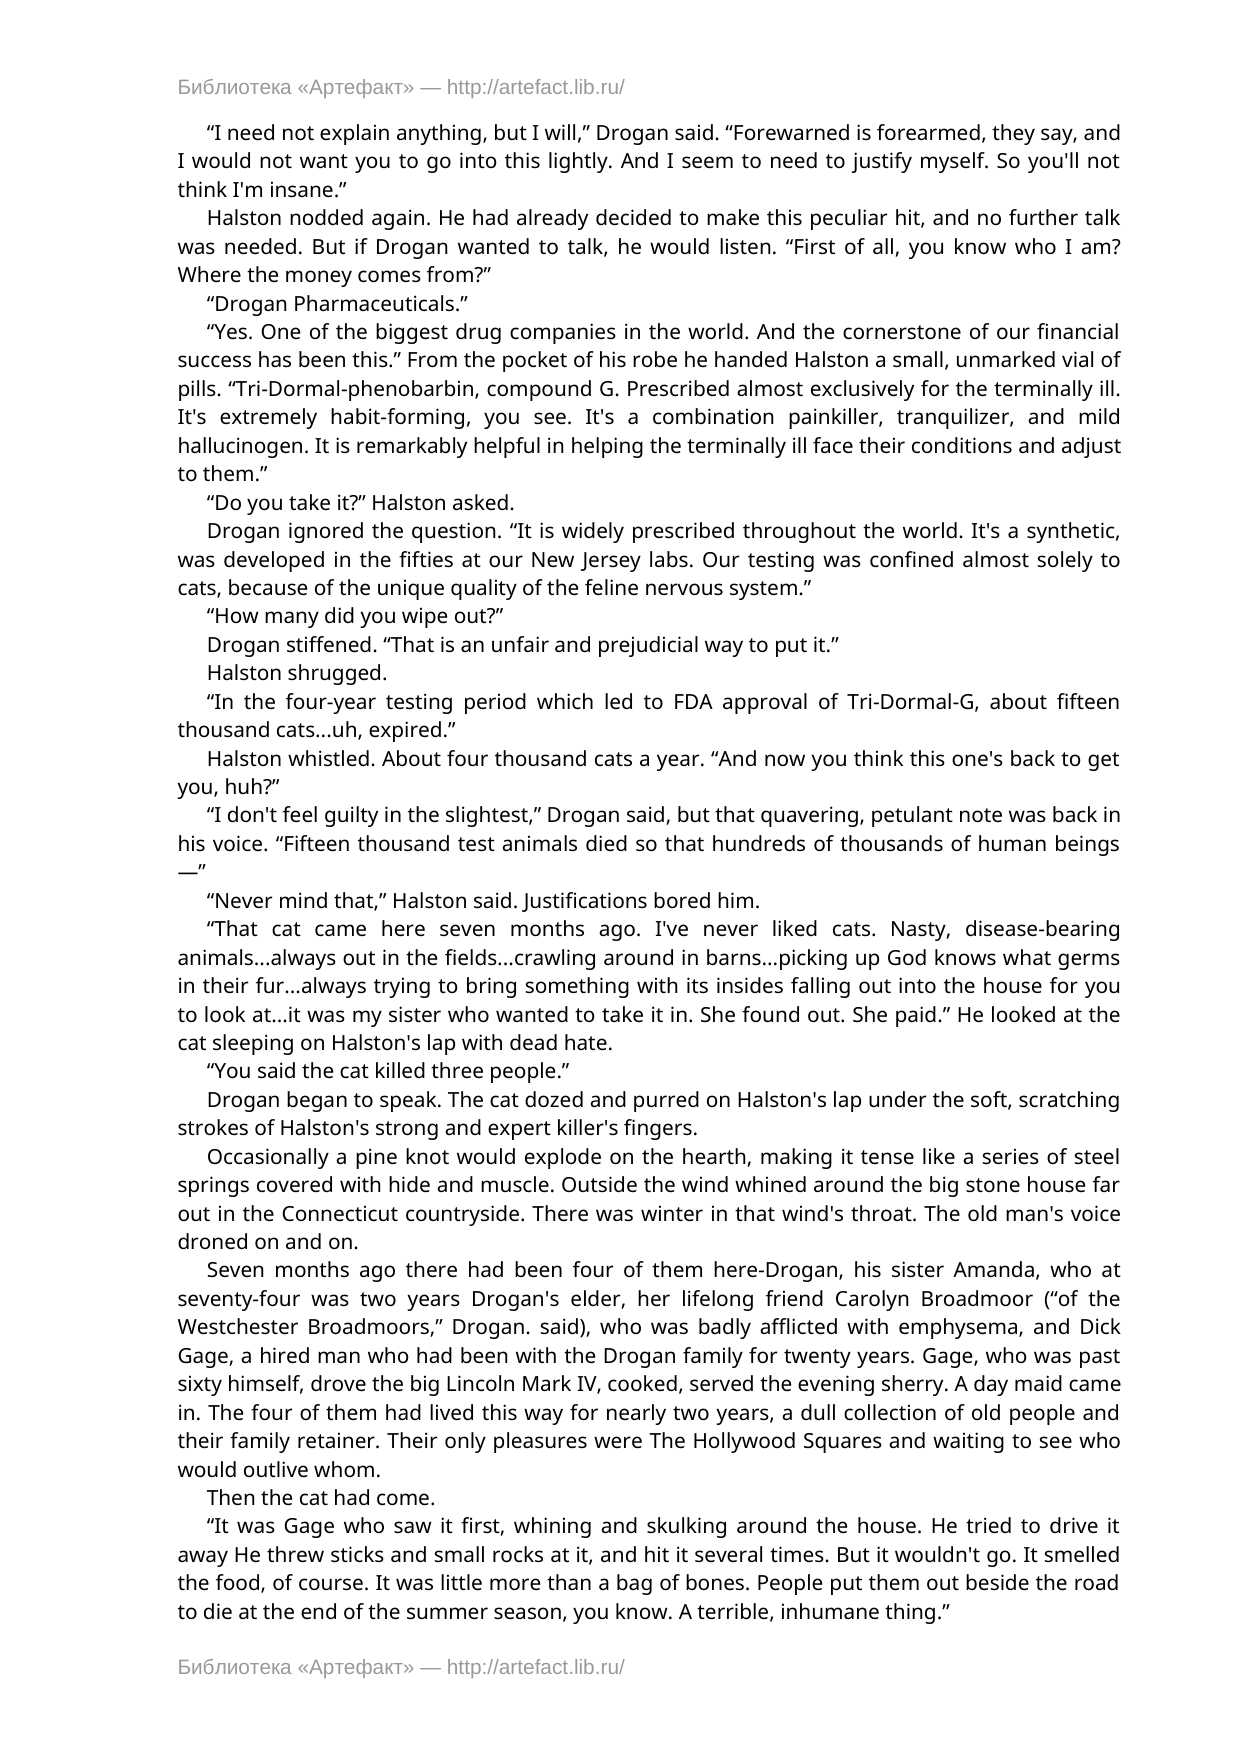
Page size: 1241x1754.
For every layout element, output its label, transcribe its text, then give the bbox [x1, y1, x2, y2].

text Halston whistled. About four thousand cats a year. “And now you think this one's back to get you, huh?” [177, 744, 1122, 801]
text “It was Gage who saw it first, whining and skulking around the house. He tried to drive it away He threw sticks and small rocks at it, and hit it several times. But it wouldn't go. It smelled the food, of course. It was little more than a bag of bones. People put them out beside the road to die at the end of the summer season, you know. A terrible, inhumane thing.” [177, 1512, 1122, 1625]
text “I need not explain anything, but I will,” Drogan said. “Forewarned is forearmed, they say, and I would not want you to go into this lightly. And I seem to need to justify myself. So you'll not think I'm insane.” [177, 118, 1122, 203]
text “I don't feel guilty in the slightest,” Drogan said, but that quavering, petulant note was back in his voice. “Fifteen thousand test animals died so that hundreds of thousands of human beings—” [177, 801, 1122, 886]
text “In the four-year testing period which led to FDA approval of Tri-Dormal-G, about fifteen thousand cats...uh, expired.” [177, 687, 1122, 744]
text “You said the cat killed three people.” [177, 1057, 1122, 1085]
text Then the cat had come. [177, 1483, 1122, 1512]
text Halston nodded again. He had already decided to make this peculiar hit, and no further talk was needed. But if Drogan wanted to talk, he would listen. “First of all, you know who I am? Where the money comes from?” [177, 203, 1122, 289]
text “Yes. One of the biggest drug companies in the world. And the cornerstone of our financial success has been this.” From the pocket of his robe he handed Halston a small, unmarked vial of pills. “Tri-Dormal-phenobarbin, compound G. Prescribed almost exclusively for the terminally ill. It's extremely habit-forming, you see. It's a combination painkiller, tranquilizer, and mild hallucinogen. It is remarkably helpful in helping the terminally ill face their conditions and adjust to them.” [177, 317, 1122, 488]
text Seven months ago there had been four of them here-Drogan, his sister Amanda, who at seventy-four was two years Drogan's elder, her lifelong friend Carolyn Broadmoor (“of the Westchester Broadmoors,” Drogan. said), who was badly afflicted with emphysema, and Dick Gage, a hired man who had been with the Drogan family for twenty years. Gage, who was past sixty himself, drove the big Lincoln Mark IV, cooked, served the evening sherry. A day maid came in. The four of them had lived this way for nearly two years, a dull collection of old people and their family retainer. Their only pleasures were The Hollywood Squares and waiting to see who would outlive whom. [177, 1256, 1122, 1483]
text “Never mind that,” Halston said. Justifications bored him. [177, 886, 1122, 914]
text Drogan ignored the question. “It is widely prescribed throughout the world. It's a synthetic, was developed in the fifties at our New Jersey labs. Our testing was confined almost solely to cats, because of the unique quality of the feline nervous system.” [177, 516, 1122, 602]
text Occasionally a pine knot would explode on the hearth, making it tense like a series of steel springs covered with hide and muscle. Outside the wind whined around the big stone house far out in the Connecticut countryside. There was winter in that wind's throat. The old man's voice droned on and on. [177, 1142, 1122, 1256]
text “Do you take it?” Halston asked. [177, 488, 1122, 516]
text Drogan stiffened. “That is an unfair and prejudicial way to put it.” [177, 630, 1122, 658]
text “That cat came here seven months ago. I've never liked cats. Nasty, disease-bearing animals...always out in the fields...crawling around in barns...picking up God knows what germs in their fur...always trying to bring something with its insides falling out into the house for you to look at...it was my sister who wanted to take it in. She found out. She paid.” He looked at the cat sleeping on Halston's lap with dead hate. [177, 914, 1122, 1057]
text Drogan began to speak. The cat dozed and purred on Halston's lap under the soft, scratching strokes of Halston's strong and expert killer's fingers. [177, 1085, 1122, 1142]
text “Drogan Pharmaceuticals.” [177, 289, 1122, 317]
text Halston shrugged. [177, 658, 1122, 687]
text “How many did you wipe out?” [177, 602, 1122, 630]
